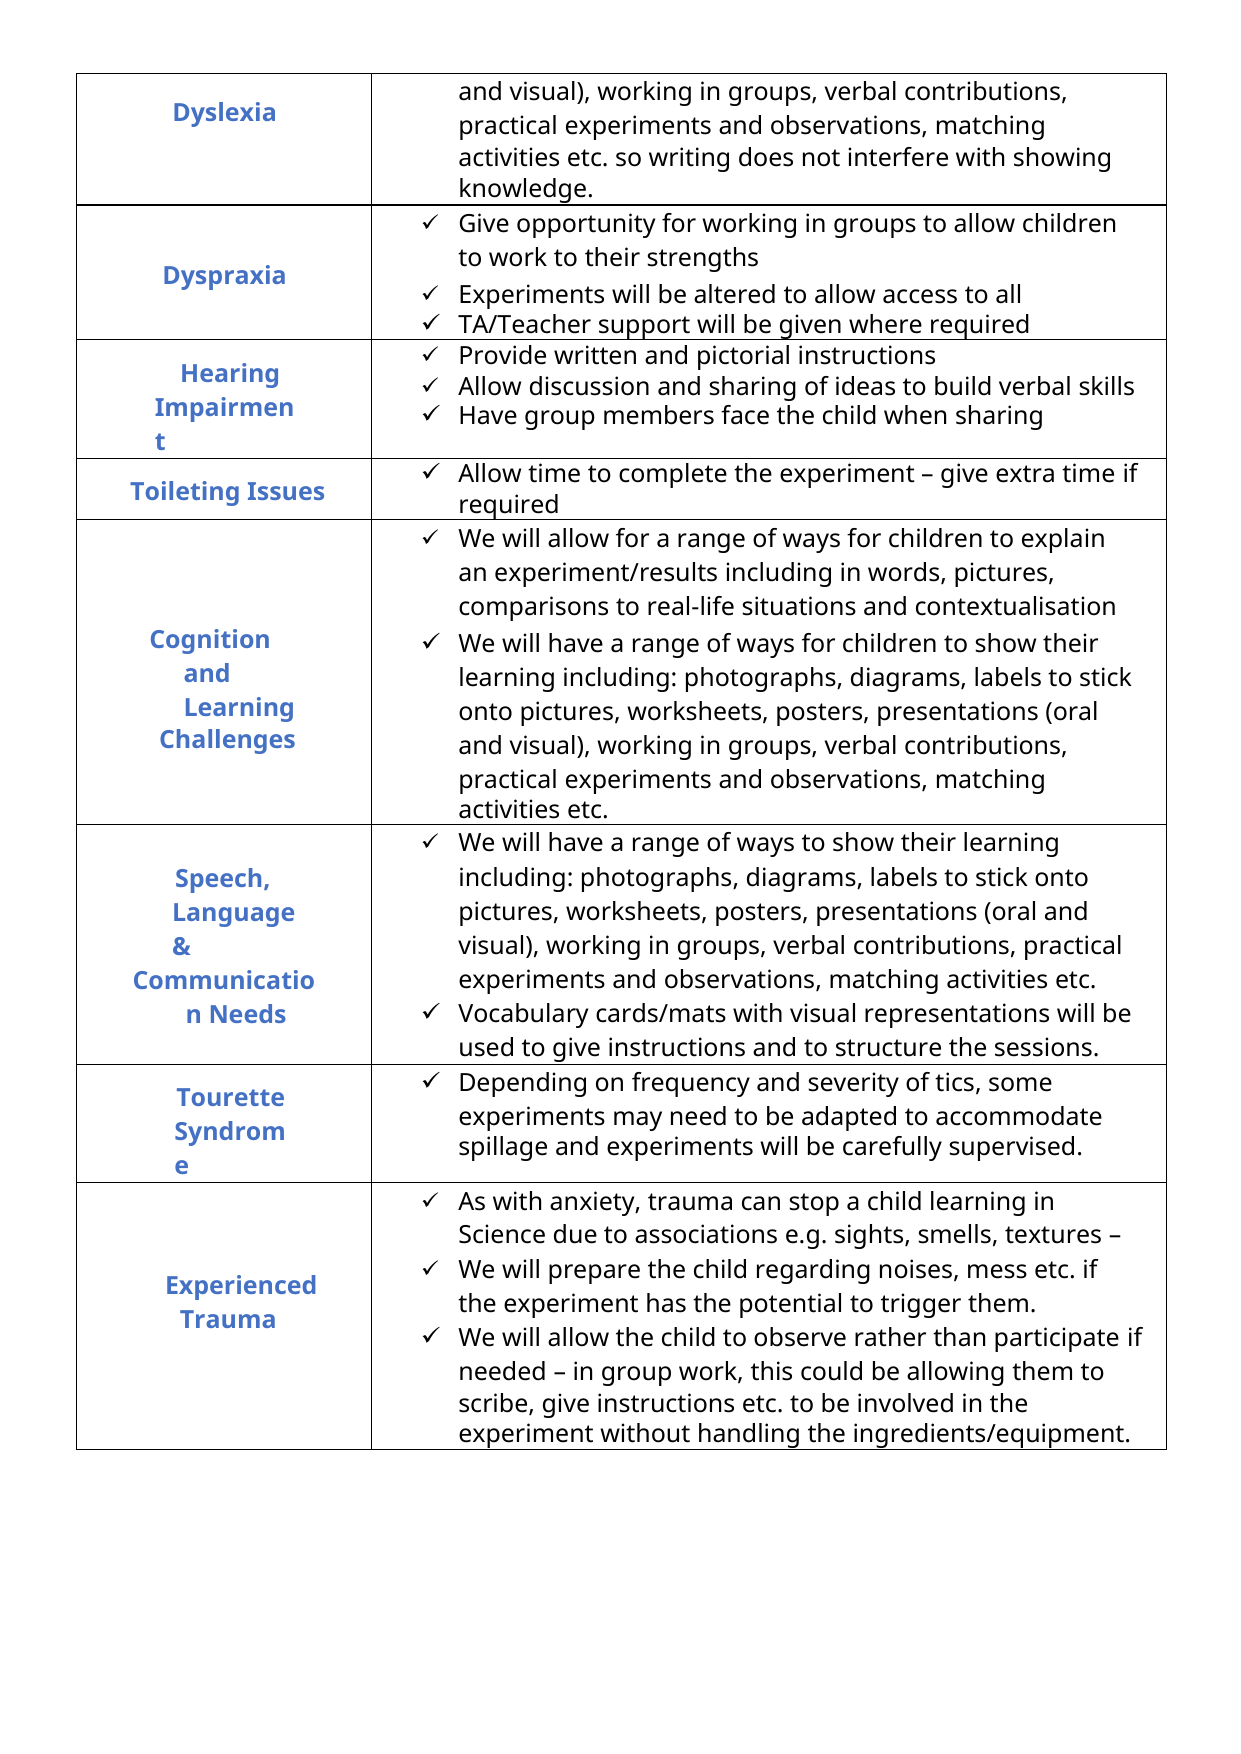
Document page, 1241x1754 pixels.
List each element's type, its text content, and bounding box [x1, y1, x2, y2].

table_cell We will allow for a range of ways for children to explain an experiment/results including in words, pictures, comparisons to real-life situations and contextualisation We will have a range of ways for children to show their learning including: photographs, diagrams, labels to stick onto pictures, worksheets, posters, presentations (oral and visual), working in groups, verbal contributions, practical experiments and observations, matching activities etc. [372, 520, 1166, 824]
table_cell Provide written and pictorial instructions Allow discussion and sharing of ideas to build verbal skills Have group members face the child when sharing [372, 340, 1166, 457]
table_header Dyspraxia [77, 206, 371, 339]
table_cell We will have a range of ways to show their learning including: photographs, diagrams, labels to stick onto pictures, worksheets, posters, presentations (oral and visual), working in groups, verbal contributions, practical experiments and observations, matching activities etc. Vocabulary cards/mats with visual representations will be used to give instructions and to structure the sessions. [372, 825, 1166, 1063]
table_cell Experienced Trauma [77, 1183, 371, 1449]
table_cell Toileting Issues [77, 459, 371, 519]
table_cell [372, 74, 1166, 204]
table_cell Hearing Impairment [77, 340, 371, 457]
table_header Give opportunity for working in groups to allow children to work to their strengths Experiments will be altered to allow access to all TA/Teacher support will be given where required [372, 206, 1166, 339]
table_cell Dyslexia [77, 74, 371, 204]
table_cell Depending on frequency and severity of tics, some experiments may need to be adapted to accommodate spillage and experiments will be carefully supervised. [372, 1065, 1166, 1182]
table_cell Tourette Syndrome [77, 1065, 371, 1182]
table_cell Speech, Language & Communication Needs [77, 825, 371, 1063]
table_cell Allow time to complete the experiment – give extra time if required [372, 459, 1166, 519]
table_cell Cognition and Learning Challenges [77, 520, 371, 824]
table_cell As with anxiety, trauma can stop a child learning in Science due to associations e.g. sights, smells, textures – We will prepare the child regarding noises, mess etc. if the experiment has the potential to trigger them. We will allow the child to observe rather than participate if needed – in group work, this could be allowing them to scribe, give instructions etc. to be involved in the experiment without handling the ingredients/equipment. [372, 1183, 1166, 1449]
